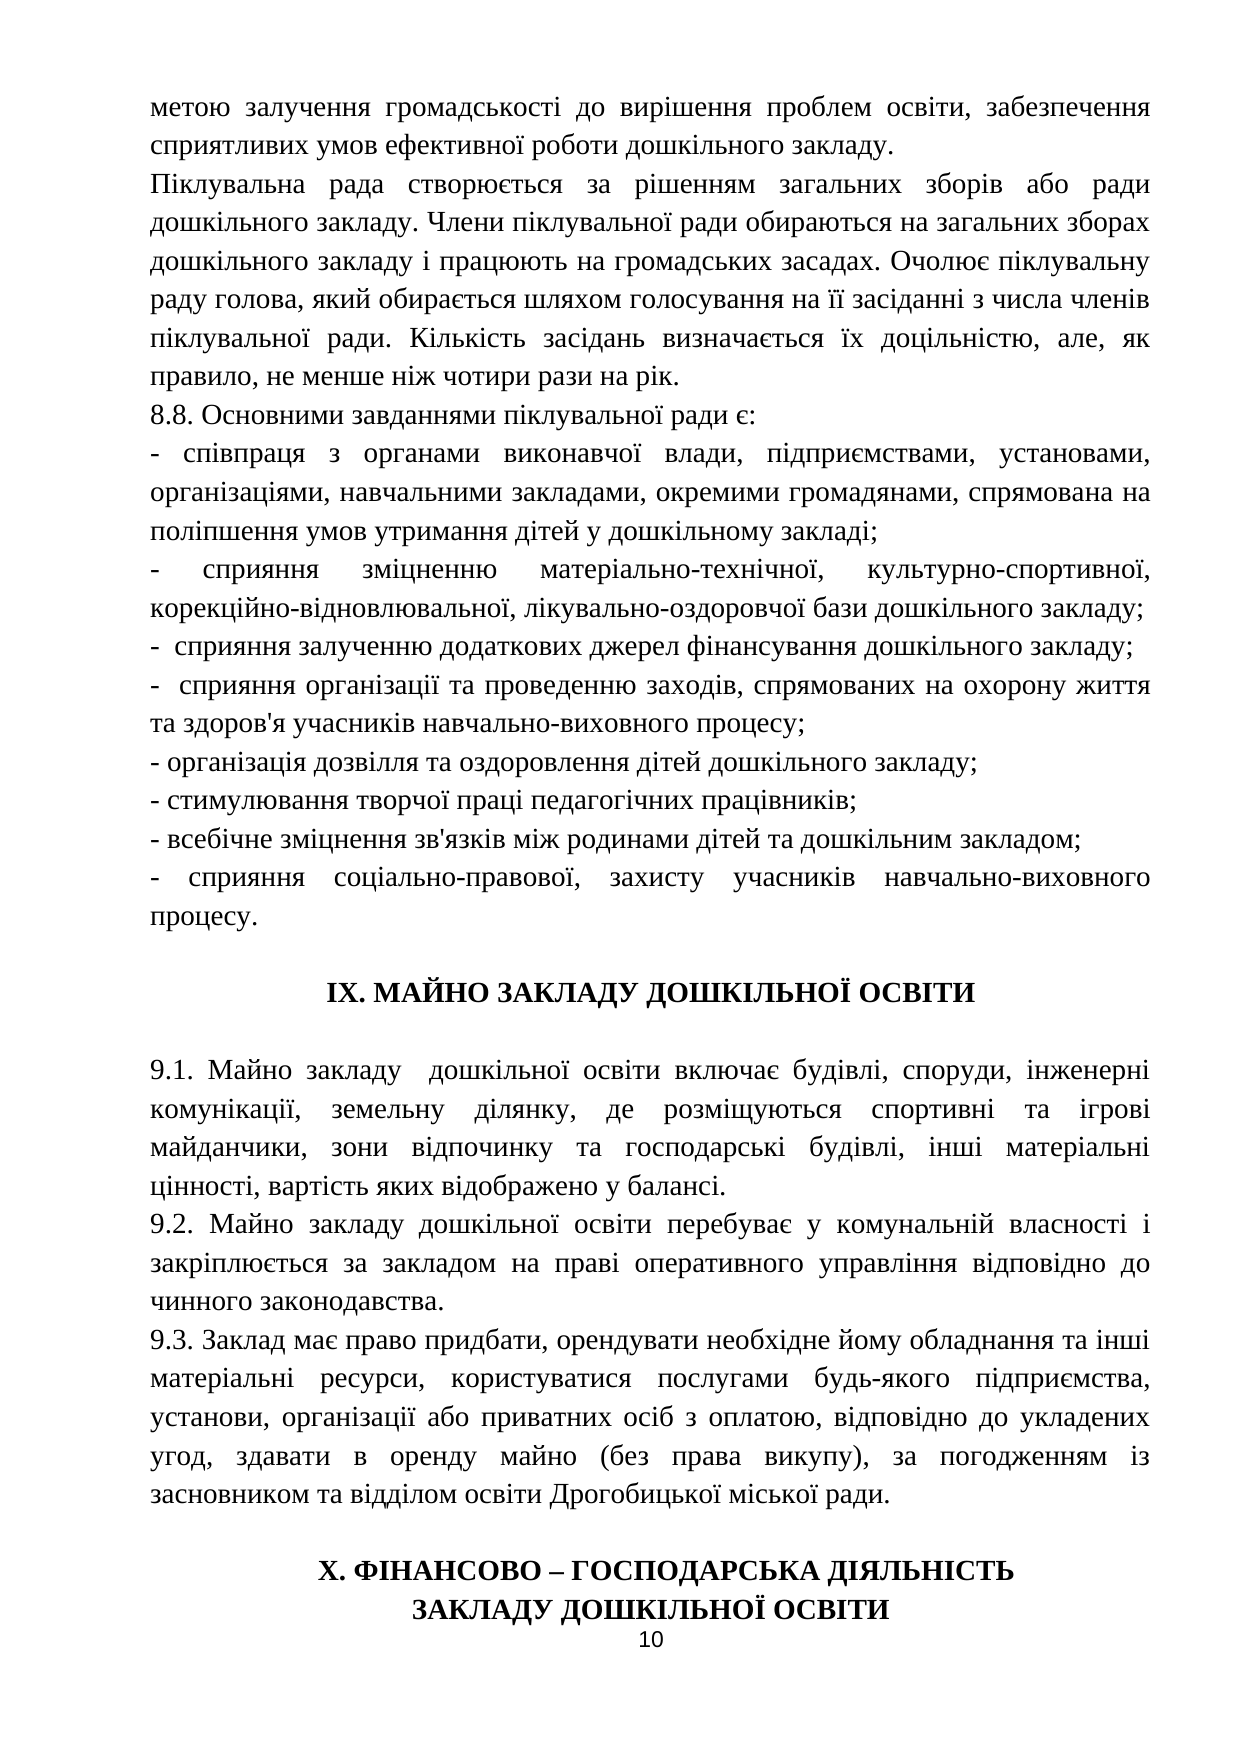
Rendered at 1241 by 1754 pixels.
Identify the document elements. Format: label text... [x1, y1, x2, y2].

text - організація дозвілля та оздоровлення дітей дошкільного закладу; [150, 744, 1151, 777]
text - сприяння соціально-правової, захисту учасників навчально-виховного процесу. [150, 859, 1151, 932]
text - стимулювання творчої праці педагогічних працівників; [150, 782, 1151, 816]
text 8.8. Основними завданнями піклувальної ради є: [150, 397, 1151, 431]
text Х. ФІНАНСОВО – ГОСПОДАРСЬКА ДІЯЛЬНІСТЬ [150, 1553, 1151, 1587]
text IХ. МАЙНО ЗАКЛАДУ ДОШКІЛЬНОЇ ОСВІТИ [150, 975, 1151, 1009]
text ЗАКЛАДУ ДОШКІЛЬНОЇ ОСВІТИ [150, 1592, 1151, 1625]
text - всебічне зміцнення зв'язків між родинами дітей та дошкільним закладом; [150, 821, 1151, 854]
text Піклувальна рада створюється за рішенням загальних зборів або ради дошкільного закладу. Члени піклувальної ради обираються на загальних зборах дошкільного закладу і працюють на громадських засадах. Очолює піклувальну раду голова, який обирається шляхом голосування на її засіданні з числа членів піклувальної ради. Кількість засідань визначається їх доцільністю, але, як правило, не менше ніж чотири рази на рік. [150, 166, 1151, 392]
text 9.3. Заклад має право придбати, орендувати необхідне йому обладнання та інші матеріальні ресурси, користуватися послугами будь-якого підприємства, установи, організації або приватних осіб з оплатою, відповідно до укладених угод, здавати в оренду майно (без права викупу), за погодженням із засновником та відділом освіти Дрогобицької міської ради. [150, 1322, 1151, 1510]
text - співпраця з органами виконавчої влади, підприємствами, установами, організаціями, навчальними закладами, окремими громадянами, спрямована на поліпшення умов утримання дітей у дошкільному закладі; [150, 436, 1151, 546]
text - сприяння організації та проведенню заходів, спрямованих на охорону життя та здоров'я учасників навчально-виховного процесу; [150, 667, 1151, 739]
text - сприяння зміцненню матеріально-технічної, культурно-спортивної, корекційно-відновлювальної, лікувально-оздоровчої бази дошкільного закладу; [150, 551, 1151, 623]
text 9.2. Майно закладу дошкільної освіти перебуває у комунальній власності і закріплюється за закладом на праві оперативного управління відповідно до чинного законодавства. [150, 1206, 1151, 1317]
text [150, 89, 1151, 161]
text - сприяння залученню додаткових джерел фінансування дошкільного закладу; [150, 628, 1151, 662]
text 9.1. Майно закладу дошкільної освіти включає будівлі, споруди, інженерні комунікації, земельну ділянку, де розміщуються спортивні та ігрові майданчики, зони відпочинку та господарські будівлі, інші матеріальні цінності, вартість яких відображено у балансі. [150, 1052, 1151, 1201]
